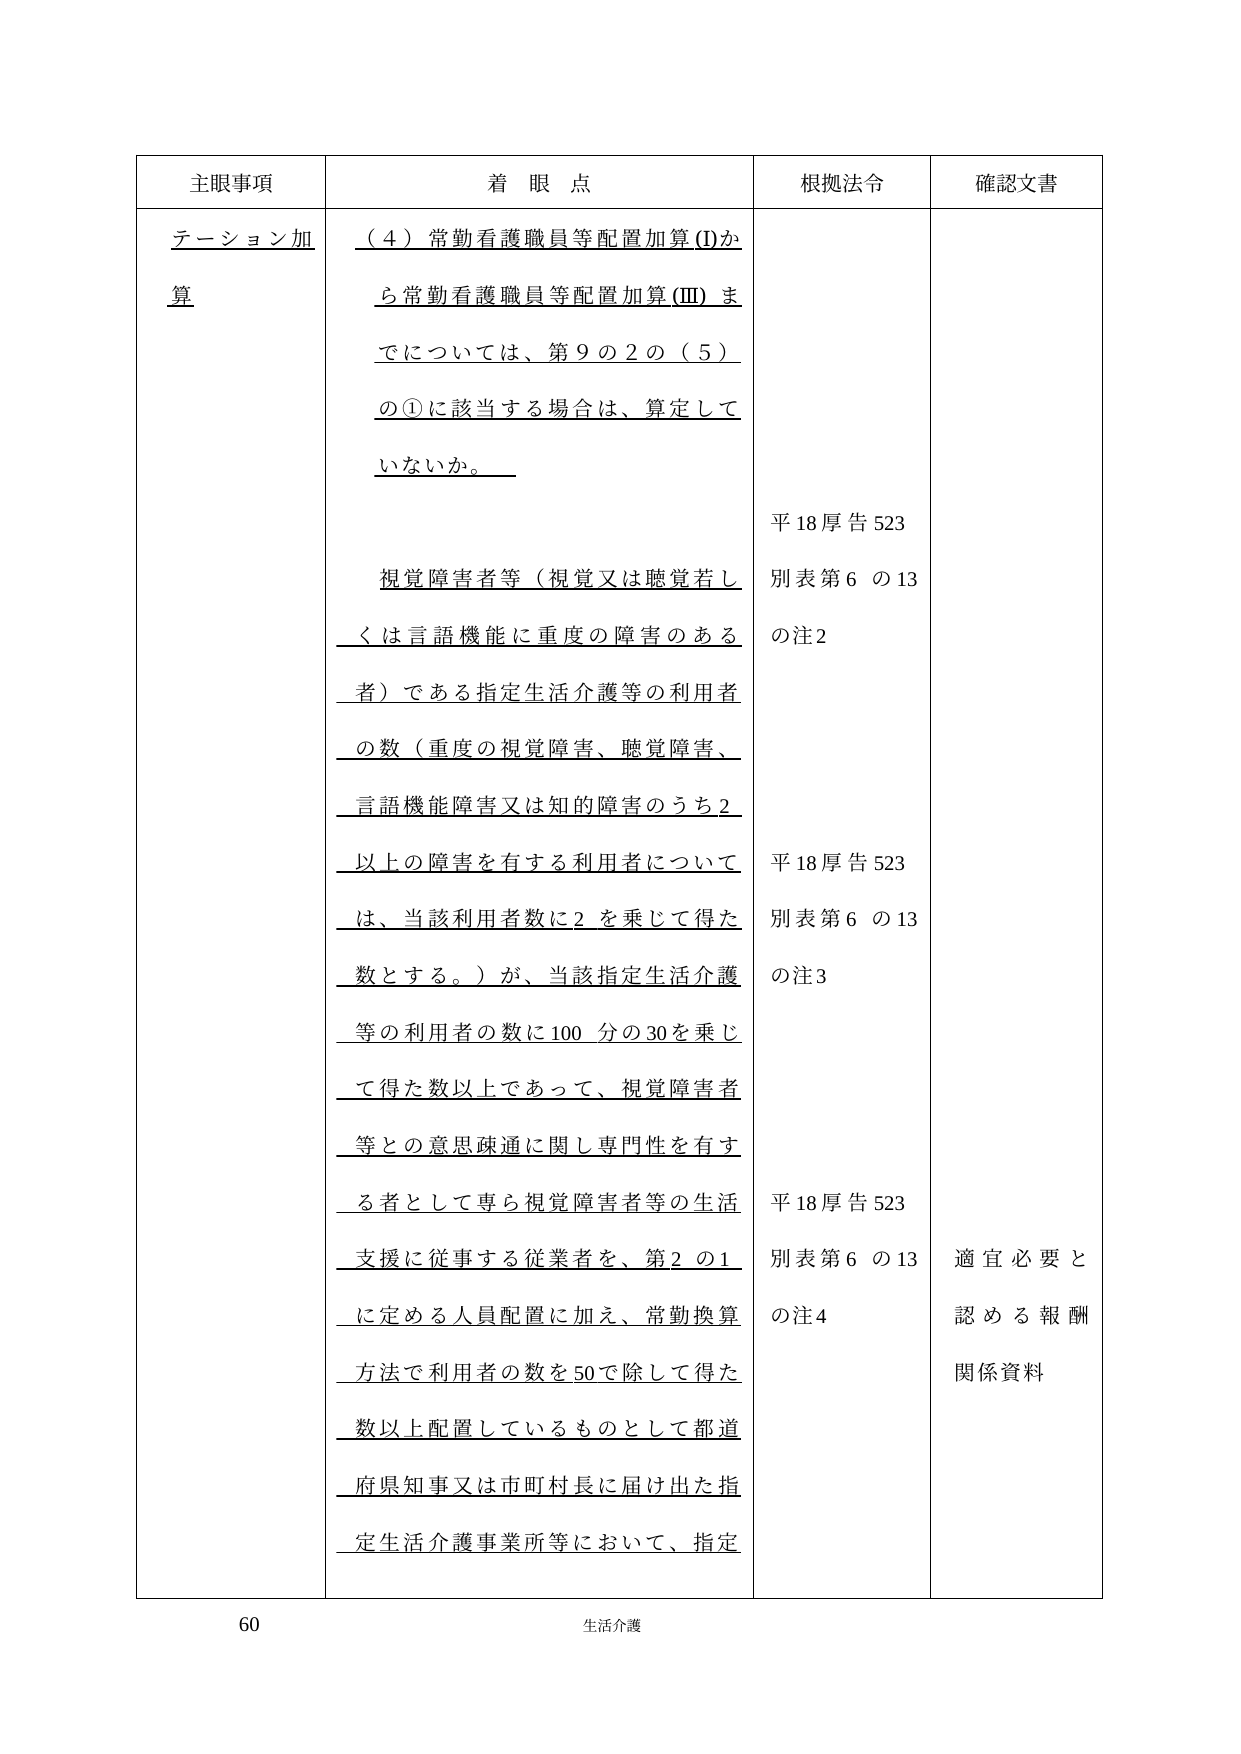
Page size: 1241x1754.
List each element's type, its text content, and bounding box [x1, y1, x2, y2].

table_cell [931, 209, 1102, 1598]
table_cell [137, 209, 325, 1598]
table_header 確認文書 [931, 156, 1102, 208]
table_header 根拠法令 [754, 156, 930, 208]
table_header 主眼事項 [137, 156, 325, 208]
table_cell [754, 209, 930, 1598]
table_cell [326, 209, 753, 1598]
table_header 着 眼 点 [326, 156, 753, 208]
